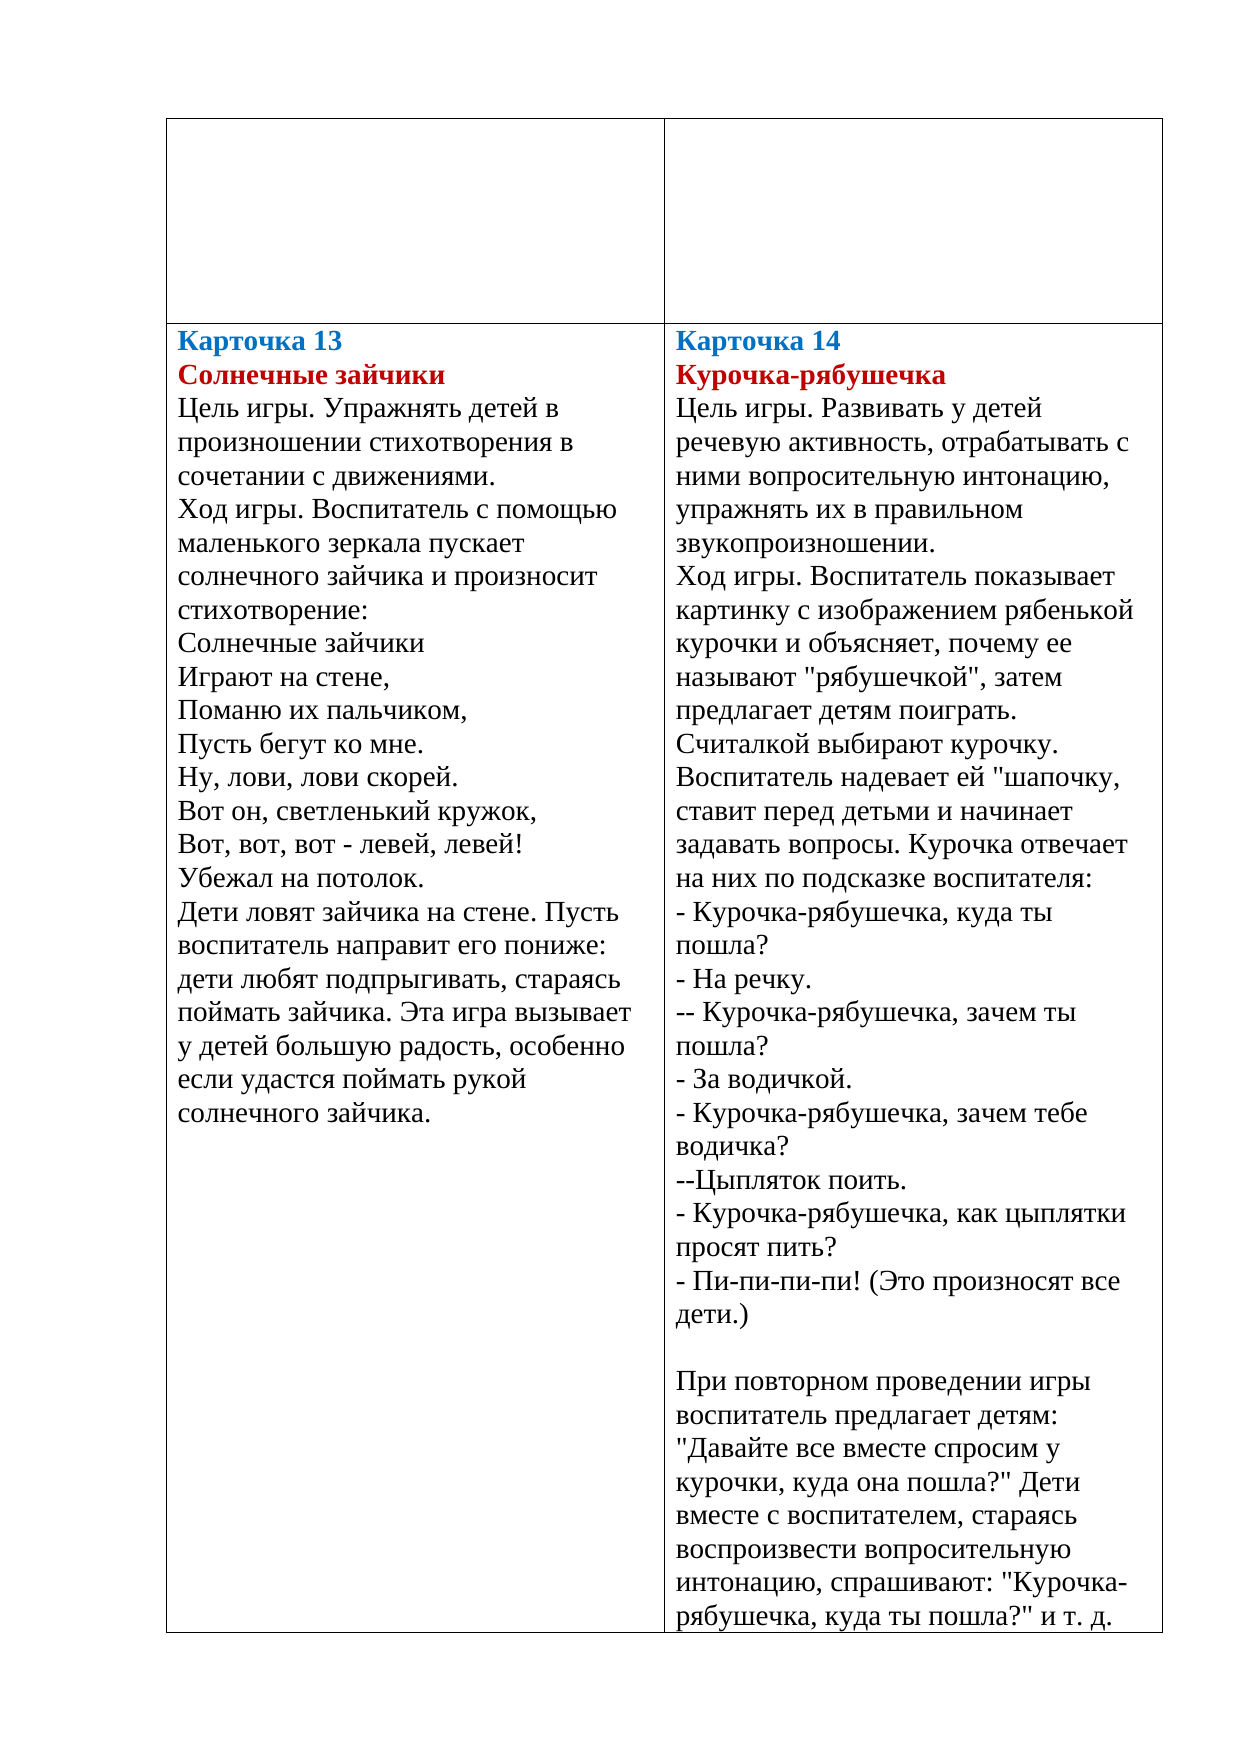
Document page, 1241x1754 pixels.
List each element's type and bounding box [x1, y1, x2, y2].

table_cell [167, 119, 664, 322]
table_cell [167, 324, 664, 1632]
table_cell [665, 119, 1162, 322]
table_cell [665, 324, 1162, 1632]
